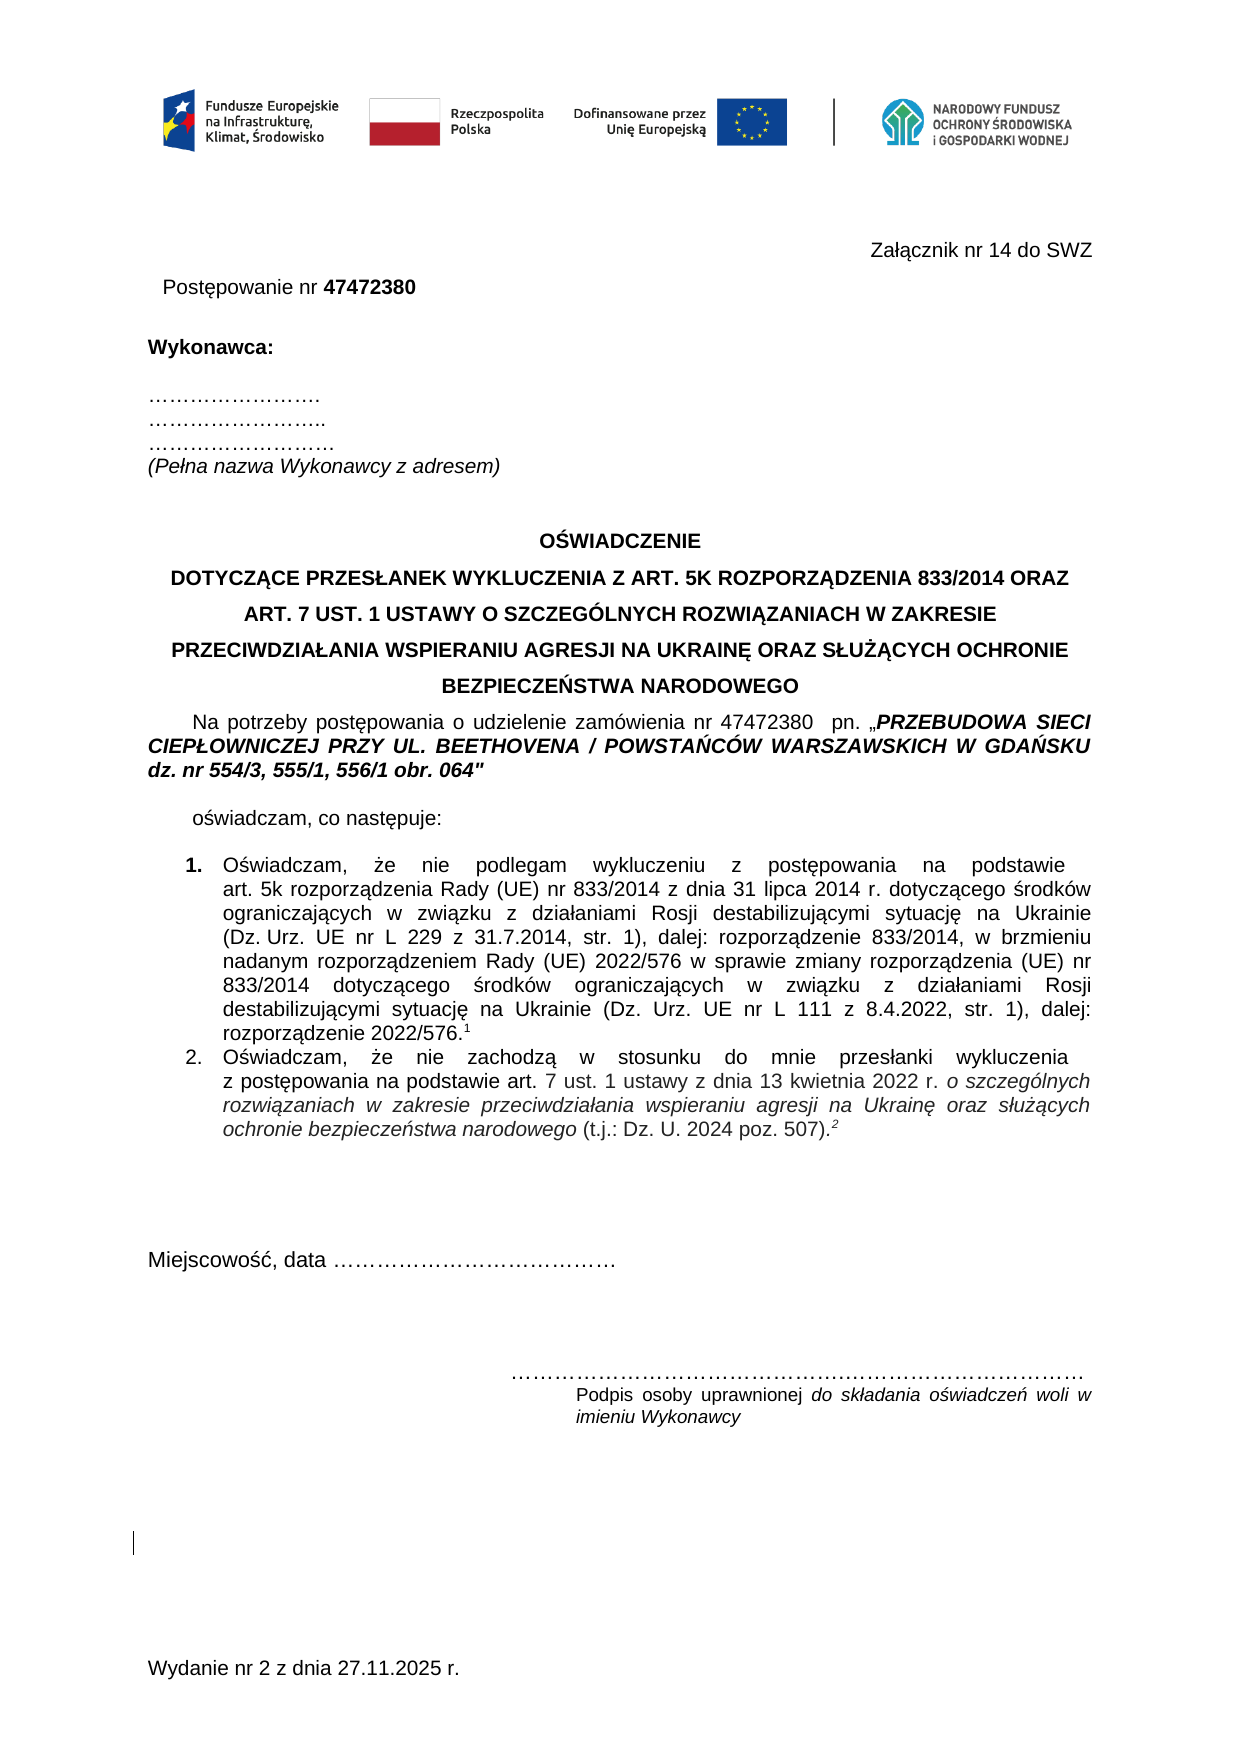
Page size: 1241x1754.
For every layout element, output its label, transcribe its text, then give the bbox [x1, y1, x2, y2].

list Oświadczam, że nie zachodzą w stosunku do mnie przesłanki wykluczenia z postępowania na podstawie art. 7 ust. 1 ustawy z dnia 13 kwietnia 2022 r. o szczególnych rozwiązaniach w zakresie przeciwdziałania wspieraniu agresji na Ukrainę oraz służących ochronie bezpieczeństwa narodowego (t.j.: Dz. U. 2024 poz. 507).2 [185, 1045, 1093, 1141]
text Na potrzeby postępowania o udzielenie zamówienia nr 47472380 pn. „PRZEBUDOWA SIECI CIEPŁOWNICZEJ PRZY UL. BEETHOVENA / POWSTAŃCÓW WARSZAWSKICH W GDAŃSKU dz. nr 554/3, 555/1, 556/1 obr. 064" [148, 709, 1093, 781]
text DOTYCZĄCE PRZESŁANEK WYKLUCZENIA Z ART. 5K ROZPORZĄDZENIA 833/2014 ORAZ ART. 7 UST. 1 USTAWY o szczególnych rozwiązaniach w zakresie przeciwdziałania wspieraniu agresji na Ukrainę oraz służących ochronie bezpieczeństwa narodowego [148, 566, 1093, 697]
text (Pełna nazwa Wykonawcy z adresem) [148, 454, 1093, 478]
text OŚWIADCZENIE [148, 516, 1093, 553]
text Miejscowość, data ………………………………… [148, 1247, 1093, 1273]
text Postępowanie nr 47472380 [162, 274, 1093, 298]
text oświadczam, co następuje: [148, 805, 1093, 829]
list Oświadczam, że nie podlegam wykluczeniu z postępowania na podstawie art. 5k rozporządzenia Rady (UE) nr 833/2014 z dnia 31 lipca 2014 r. dotyczącego środków ograniczających w związku z działaniami Rosji destabilizującymi sytuację na Ukrainie (Dz. Urz. UE nr L 229 z 31.7.2014, str. 1), dalej: rozporządzenie 833/2014, w brzmieniu nadanym rozporządzeniem Rady (UE) 2022/576 w sprawie zmiany rozporządzenia (UE) nr 833/2014 dotyczącego środków ograniczających w związku z działaniami Rosji destabilizującymi sytuację na Ukrainie (Dz. Urz. UE nr L 111 z 8.4.2022, str. 1), dalej: rozporządzenie 2022/576.1 [185, 853, 1093, 1045]
text Podpis osoby uprawnionej do składania oświadczeń woli w imieniu Wykonawcy [576, 1384, 1093, 1427]
text …………………….. [148, 406, 1093, 430]
text ……………………… [148, 430, 1093, 454]
text ……………………. [148, 382, 1093, 406]
picture [147, 73, 1084, 167]
text Załącznik nr 14 do SWZ [148, 238, 1093, 262]
text Wykonawca: [148, 334, 1093, 358]
text ……………………………………….…………………………… [502, 1359, 1093, 1384]
